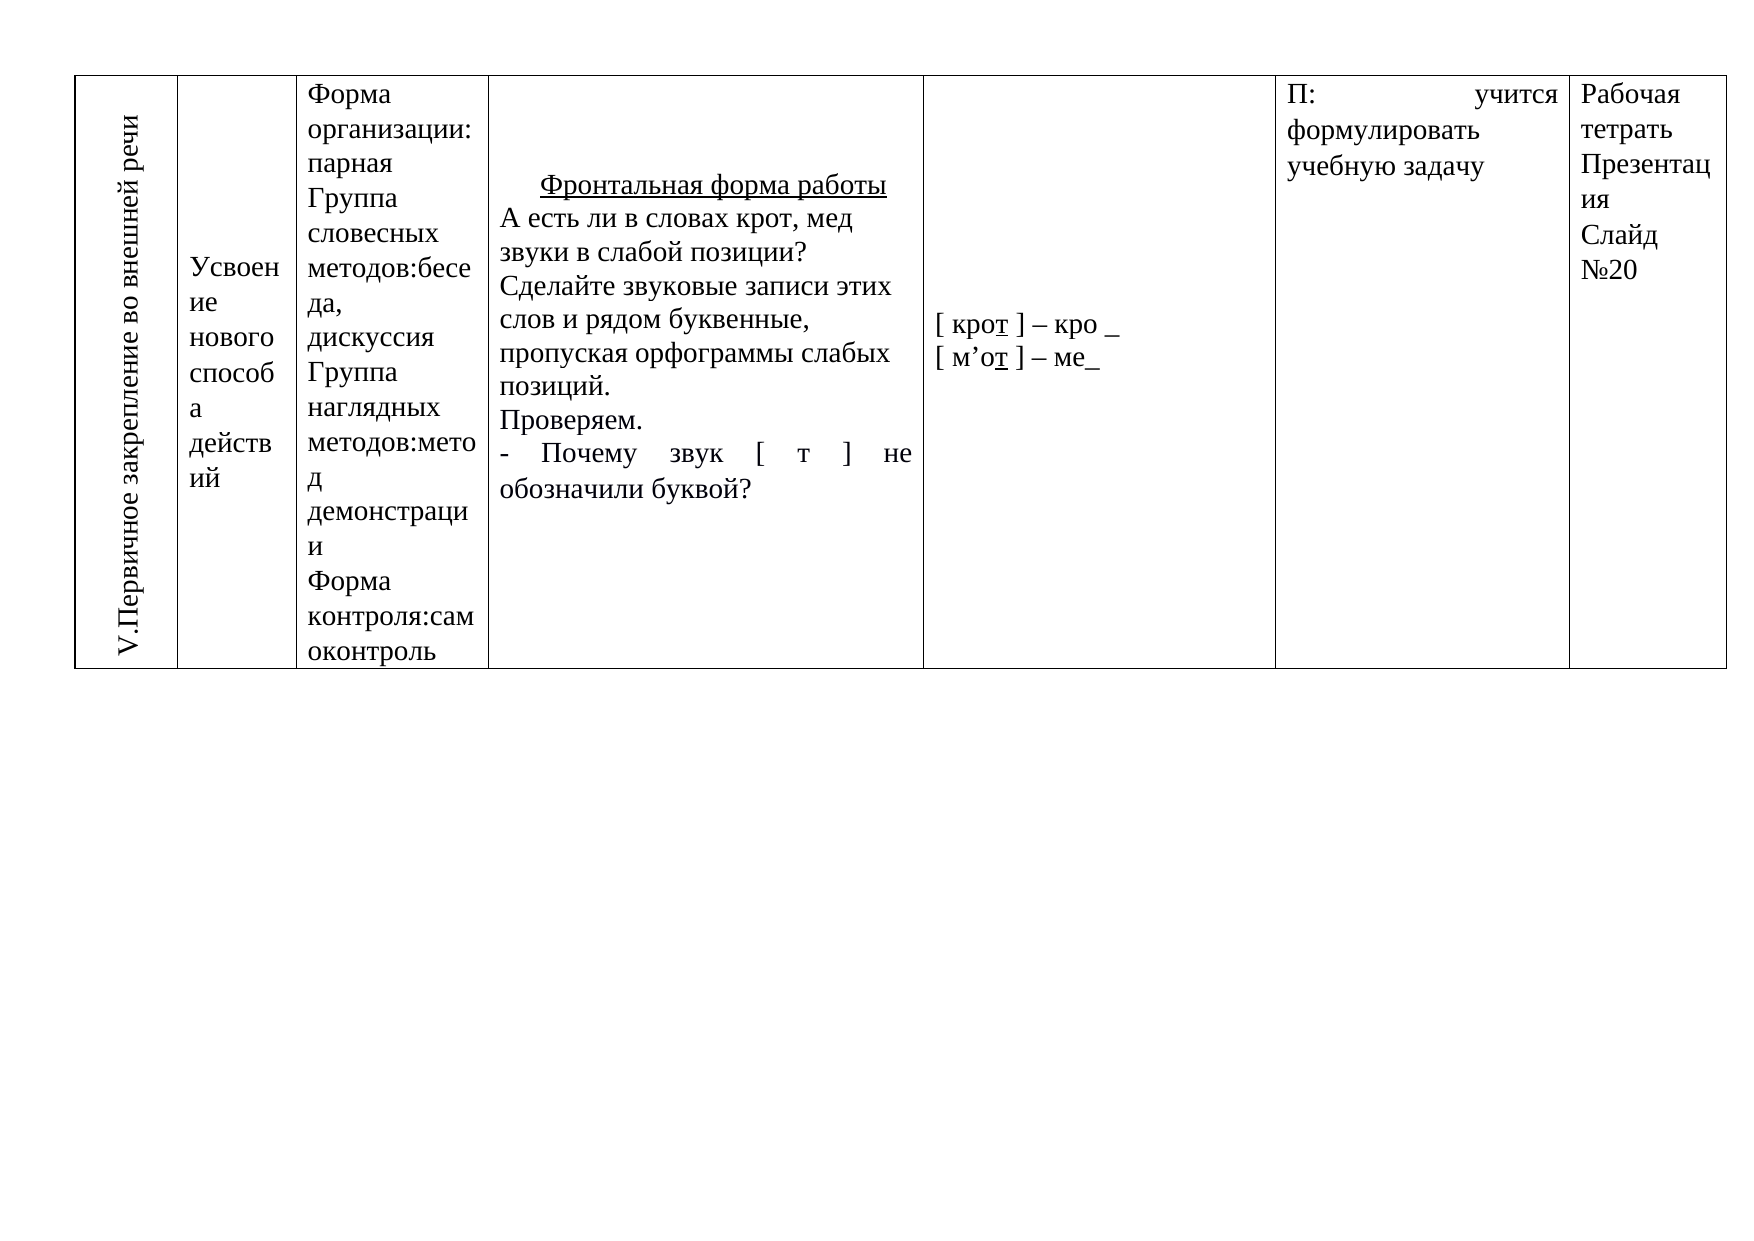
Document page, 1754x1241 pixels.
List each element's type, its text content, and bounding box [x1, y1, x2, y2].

table_cell Усвоение нового способа действий [178, 76, 296, 668]
table_cell V.Первичное закрепление во внешней речи [76, 76, 177, 668]
table_cell [ крот ] – кро _ [ м’от ] – ме_ [924, 76, 1275, 668]
table_cell П: учится формулировать учебную задачу [1276, 76, 1569, 668]
table_cell Фронтальная форма работы А есть ли в словах крот, мед звуки в слабой позиции? Сделайте звуковые записи этих слов и рядом буквенные, пропуская орфограммы слабых позиций. Проверяем. - Почему звук [ т ] не обозначили буквой? [489, 76, 923, 668]
table_cell Рабочая тетрать Презентация Слайд №20 [1570, 76, 1726, 668]
table_cell Форма организации:парная Группа словесных методов:беседа, дискуссия Группа наглядных методов:метод демонстрации Форма контроля:самоконтроль [297, 76, 488, 668]
